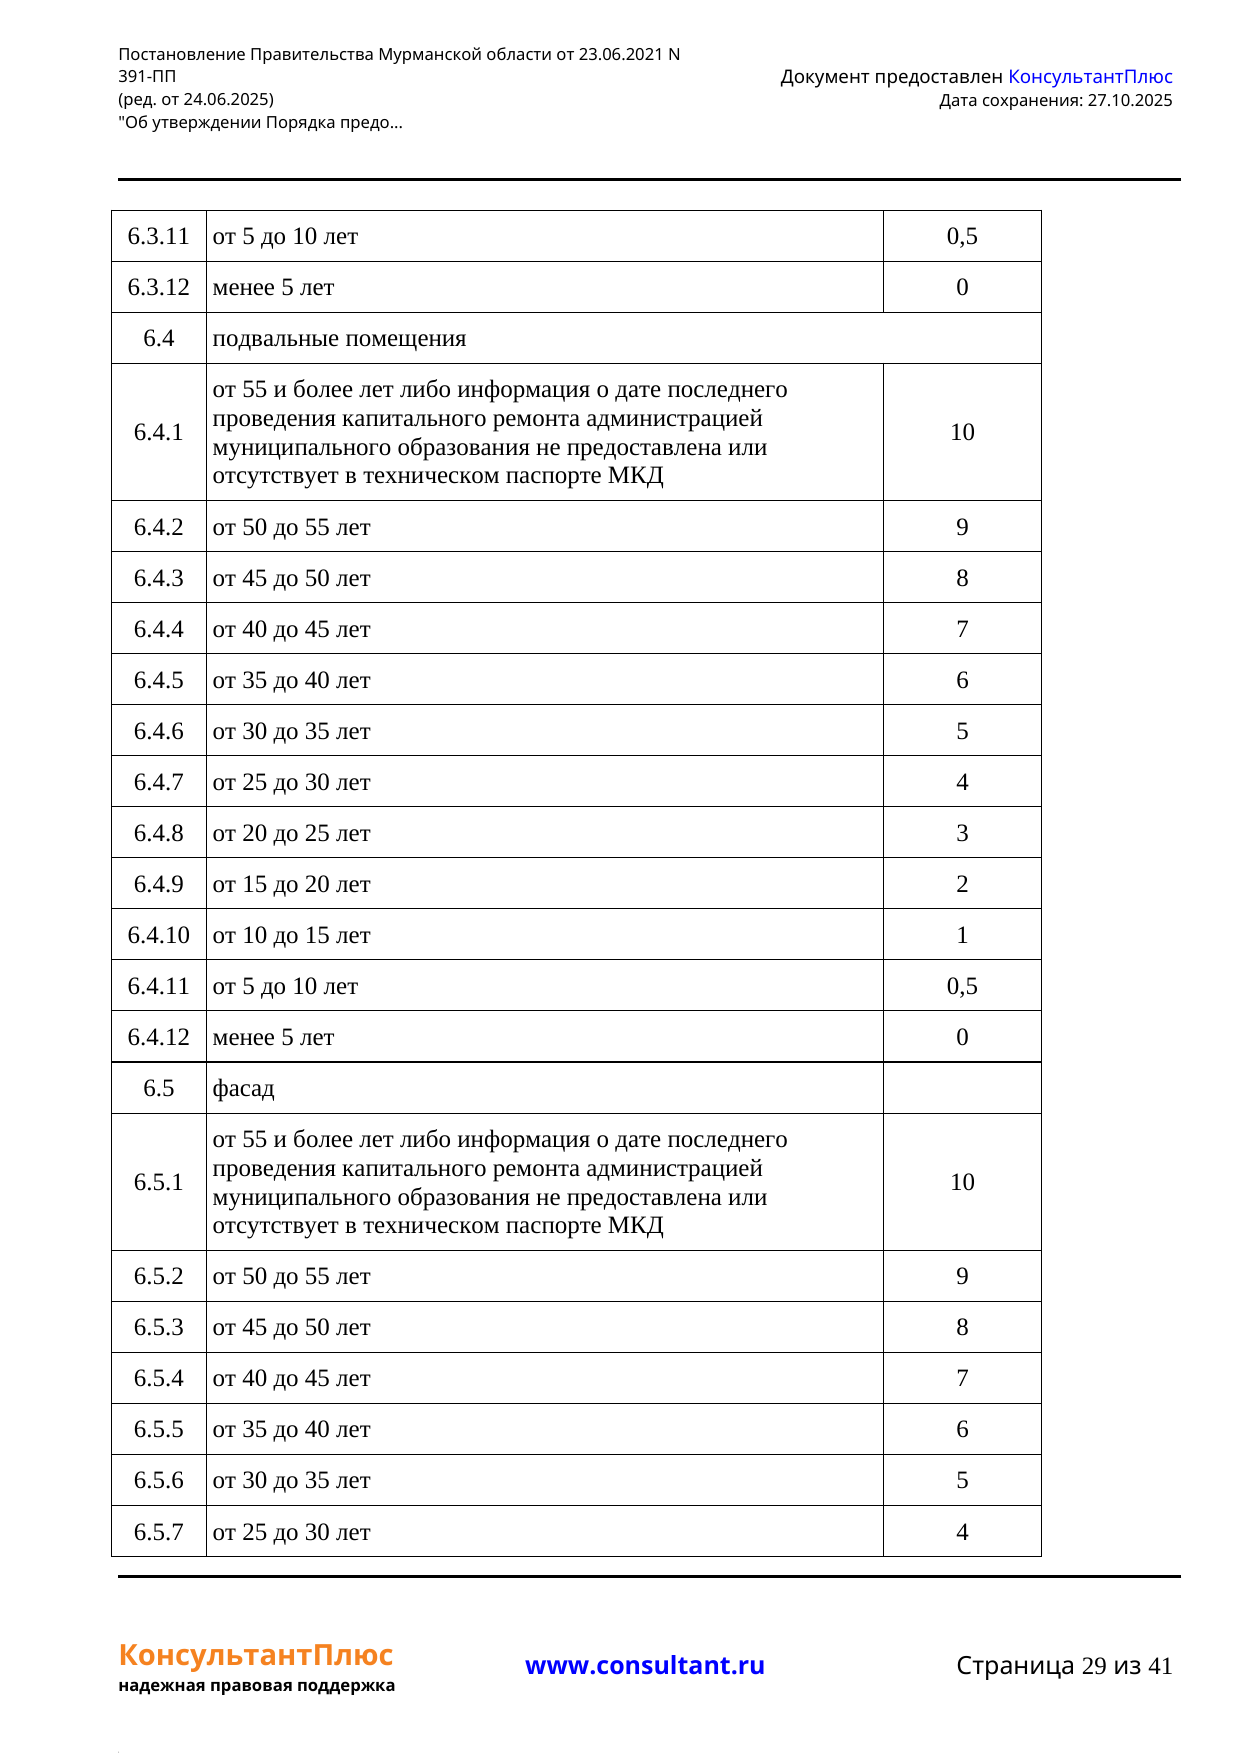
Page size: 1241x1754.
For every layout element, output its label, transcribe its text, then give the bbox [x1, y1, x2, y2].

table_cell от 20 до 25 лет [207, 807, 883, 857]
table_cell 1 [884, 909, 1041, 959]
table_cell от 40 до 45 лет [207, 603, 883, 653]
table_cell 6 [884, 1404, 1041, 1454]
table_cell 9 [884, 501, 1041, 551]
table_cell 6.3.11 [112, 211, 206, 261]
table_cell 6.5.6 [112, 1455, 206, 1505]
table_cell 6.4.1 [112, 364, 206, 500]
table_cell от 30 до 35 лет [207, 1455, 883, 1505]
table_cell 7 [884, 1353, 1041, 1403]
table_cell 0,5 [884, 211, 1041, 261]
table_cell 6.5.7 [112, 1506, 206, 1556]
table_cell от 10 до 15 лет [207, 909, 883, 959]
table_cell от 35 до 40 лет [207, 654, 883, 704]
table_cell 0 [884, 1011, 1041, 1061]
table_cell от 50 до 55 лет [207, 501, 883, 551]
table_cell 8 [884, 1302, 1041, 1352]
table_cell [884, 1063, 1041, 1112]
table_cell 6.4 [112, 313, 206, 363]
table_cell от 5 до 10 лет [207, 960, 883, 1010]
table_cell от 25 до 30 лет [207, 756, 883, 806]
table_cell 10 [884, 364, 1041, 500]
table_cell 3 [884, 807, 1041, 857]
table_cell от 25 до 30 лет [207, 1506, 883, 1556]
table_cell 6 [884, 654, 1041, 704]
table_cell 0,5 [884, 960, 1041, 1010]
table_cell 6.5.5 [112, 1404, 206, 1454]
table_cell 6.5.1 [112, 1114, 206, 1250]
table_cell 5 [884, 1455, 1041, 1505]
table_cell 0 [884, 262, 1041, 312]
table_cell 4 [884, 756, 1041, 806]
table_cell 6.4.5 [112, 654, 206, 704]
table_cell 6.3.12 [112, 262, 206, 312]
table_cell 6.4.12 [112, 1011, 206, 1061]
table_cell 6.4.8 [112, 807, 206, 857]
table_cell 6.4.11 [112, 960, 206, 1010]
table_cell 2 [884, 858, 1041, 908]
table_cell 6.4.4 [112, 603, 206, 653]
table_cell от 30 до 35 лет [207, 705, 883, 755]
table_cell 8 [884, 552, 1041, 602]
table_cell 6.4.9 [112, 858, 206, 908]
table_cell фасад [207, 1063, 883, 1112]
table_cell 6.5.4 [112, 1353, 206, 1403]
table_cell 6.5.3 [112, 1302, 206, 1352]
table_cell 10 [884, 1114, 1041, 1250]
table_cell 9 [884, 1251, 1041, 1301]
table_cell 6.5.2 [112, 1251, 206, 1301]
table_cell от 50 до 55 лет [207, 1251, 883, 1301]
table_cell 6.4.2 [112, 501, 206, 551]
table_cell 7 [884, 603, 1041, 653]
table_cell от 40 до 45 лет [207, 1353, 883, 1403]
table_cell от 45 до 50 лет [207, 552, 883, 602]
table_cell 6.4.7 [112, 756, 206, 806]
table_cell менее 5 лет [207, 1011, 883, 1061]
table_cell 6.4.10 [112, 909, 206, 959]
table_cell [207, 1114, 883, 1250]
table_cell 6.5 [112, 1063, 206, 1112]
table_cell от 35 до 40 лет [207, 1404, 883, 1454]
table_cell от 15 до 20 лет [207, 858, 883, 908]
table_cell менее 5 лет [207, 262, 883, 312]
table_cell 4 [884, 1506, 1041, 1556]
table_cell 5 [884, 705, 1041, 755]
table_cell от 5 до 10 лет [207, 211, 883, 261]
table_cell 6.4.6 [112, 705, 206, 755]
table_cell от 45 до 50 лет [207, 1302, 883, 1352]
table_cell 6.4.3 [112, 552, 206, 602]
table_cell подвальные помещения [207, 313, 1041, 363]
